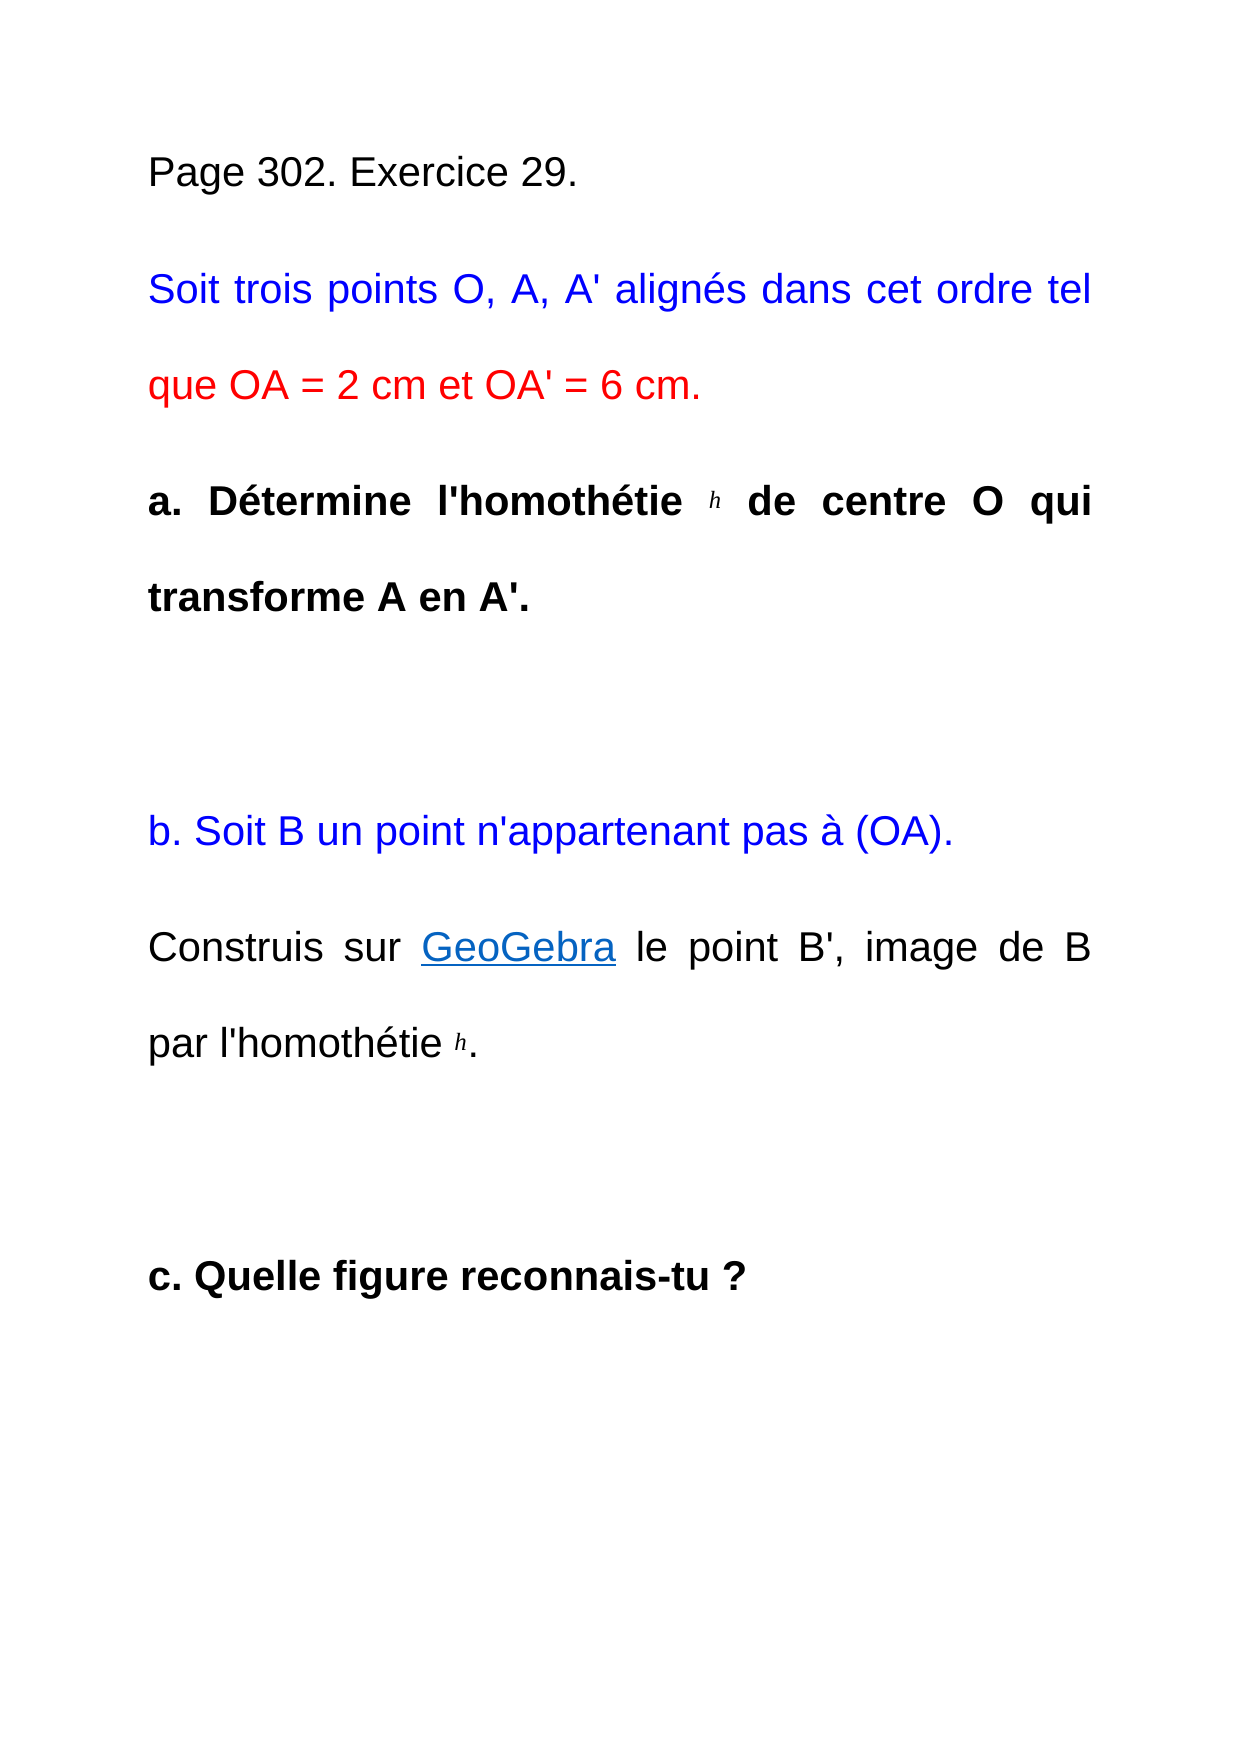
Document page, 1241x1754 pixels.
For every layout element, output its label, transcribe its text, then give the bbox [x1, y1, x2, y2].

text Soit trois points O, A, A' alignés dans cet ordre tel que OA = 2 cm et OA' = 6 cm. [148, 264, 1093, 408]
text b. Soit B un point n'appartenant pas à (OA). [148, 806, 1093, 854]
text a. Détermine l'homothétie de centre O qui transforme A en A'. [148, 477, 1093, 621]
text Page 302. Exercice 29. [148, 148, 1093, 196]
text c. Quelle figure reconnais-tu ? [148, 1252, 1093, 1300]
text Construis sur GeoGebra le point B', image de B par l'homothétie . [148, 923, 1093, 1066]
